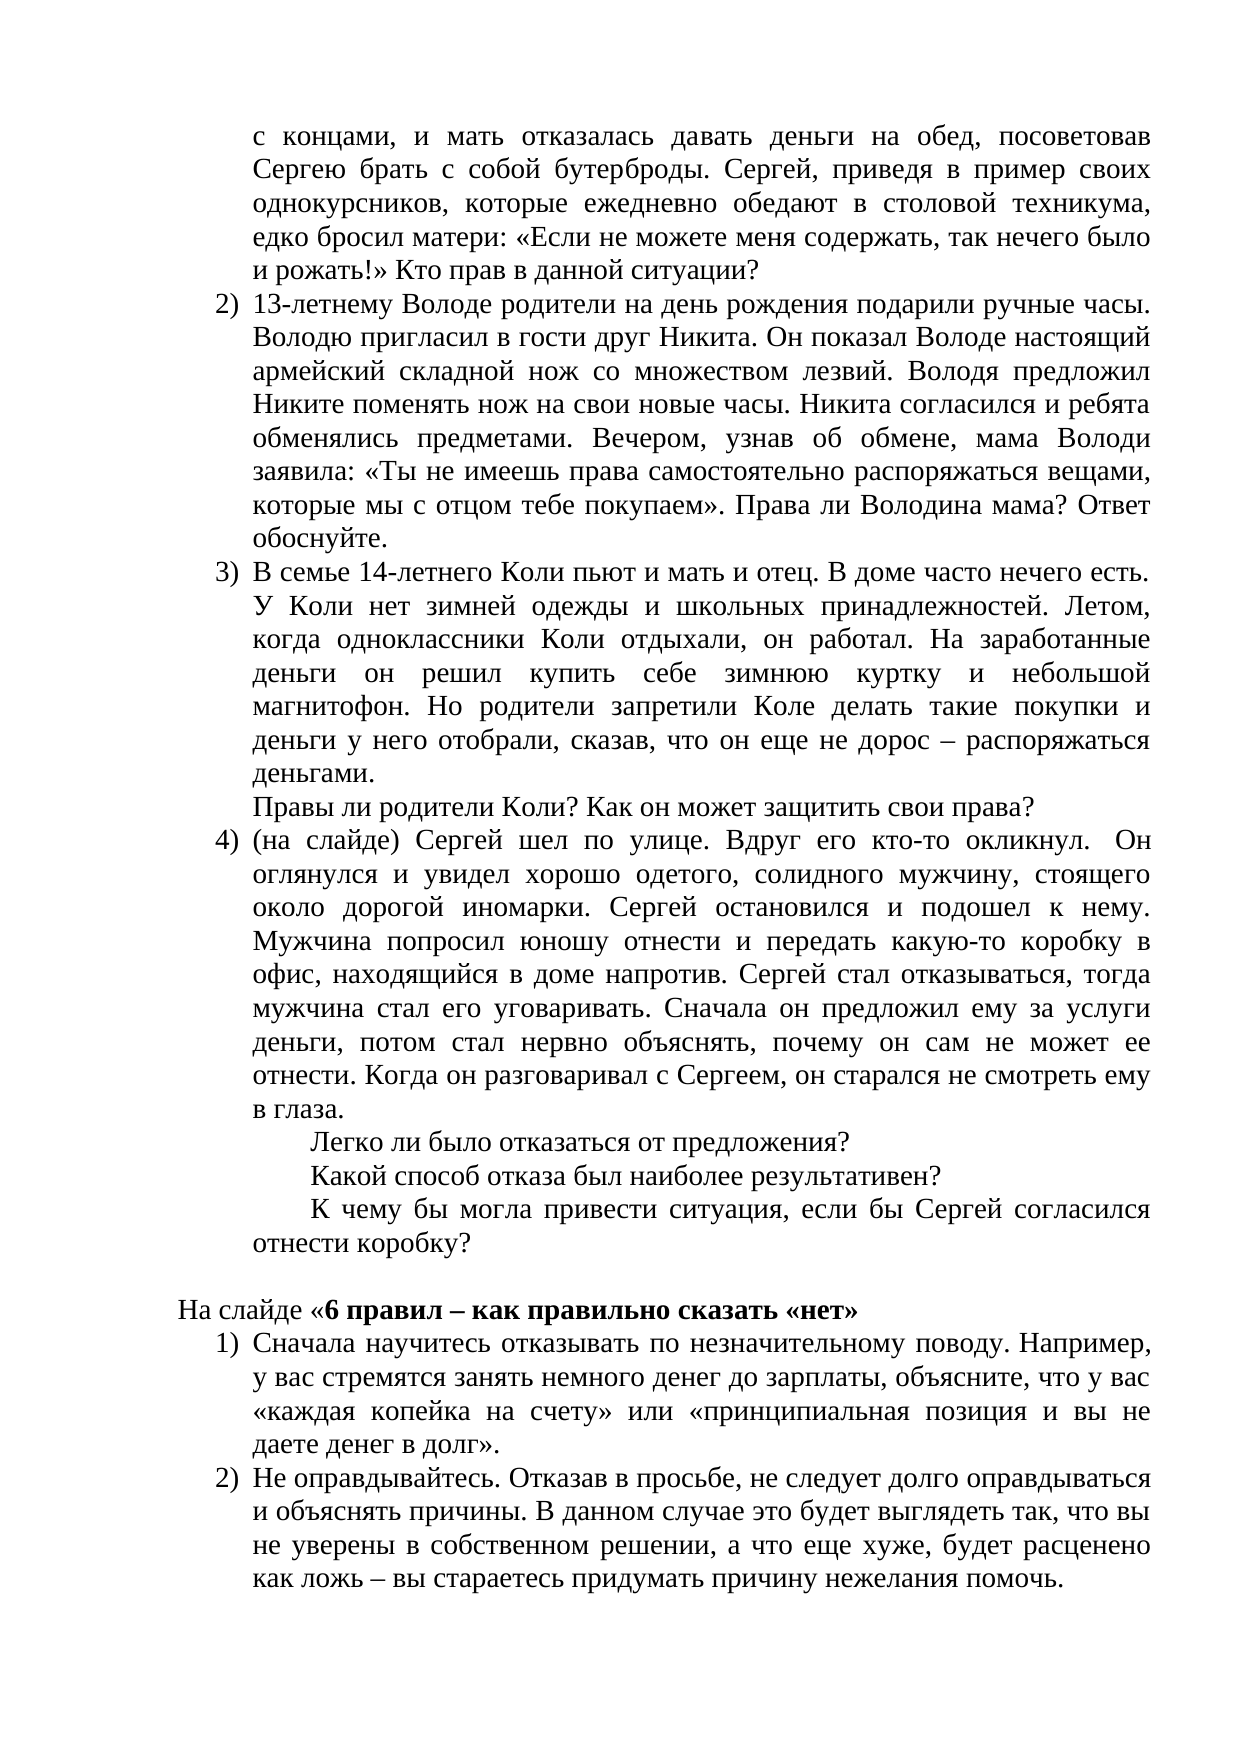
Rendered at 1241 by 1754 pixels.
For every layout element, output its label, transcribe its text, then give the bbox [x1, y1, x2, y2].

list (на слайде) Сергей шел по улице. Вдруг его кто-то окликнул. Он оглянулся и увидел хорошо одетого, солидного мужчину, стоящего около дорогой иномарки. Сергей остановился и подошел к нему. Мужчина попросил юношу отнести и передать какую-то коробку в офис, находящийся в доме напротив. Сергей стал отказываться, тогда мужчина стал его уговаривать. Сначала он предложил ему за услуги деньги, потом стал нервно объяснять, почему он сам не может ее отнести. Когда он разговаривал с Сергеем, он старался не смотреть ему в глаза. [215, 822, 1152, 1124]
list Не оправдывайтесь. Отказав в просьбе, не следует долго оправдываться и объяснять причины. В данном случае это будет выглядеть так, что вы не уверены в собственном решении, а что еще хуже, будет расценено как ложь – вы стараетесь придумать причину нежелания помочь. [215, 1460, 1152, 1594]
text На слайде «6 правил – как правильно сказать «нет» [177, 1292, 1152, 1326]
text Легко ли было отказаться от предложения? [252, 1124, 1152, 1158]
list 13-летнему Володе родители на день рождения подарили ручные часы. Володю пригласил в гости друг Никита. Он показал Володе настоящий армейский складной нож со множеством лезвий. Володя предложил Никите поменять нож на свои новые часы. Никита согласился и ребята обменялись предметами. Вечером, узнав об обмене, мама Володи заявила: «Ты не имеешь права самостоятельно распоряжаться вещами, которые мы с отцом тебе покупаем». Права ли Володина мама? Ответ обоснуйте. [215, 286, 1152, 554]
list В семье 14-летнего Коли пьют и мать и отец. В доме часто нечего есть. У Коли нет зимней одежды и школьных принадлежностей. Летом, когда одноклассники Коли отдыхали, он работал. На заработанные деньги он решил купить себе зимнюю куртку и небольшой магнитофон. Но родители запретили Коле делать такие покупки и деньги у него отобрали, сказав, что он еще не дорос – распоряжаться деньгами. [215, 554, 1152, 789]
text К чему бы могла привести ситуация, если бы Сергей согласился отнести коробку? [252, 1191, 1152, 1258]
text Какой способ отказа был наиболее результативен? [252, 1158, 1152, 1191]
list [215, 118, 1152, 286]
text Правы ли родители Коли? Как он может защитить свои права? [252, 789, 1152, 822]
list Сначала научитесь отказывать по незначительному поводу. Например, у вас стремятся занять немного денег до зарплаты, объясните, что у вас «каждая копейка на счету» или «принципиальная позиция и вы не даете денег в долг». [215, 1326, 1152, 1460]
